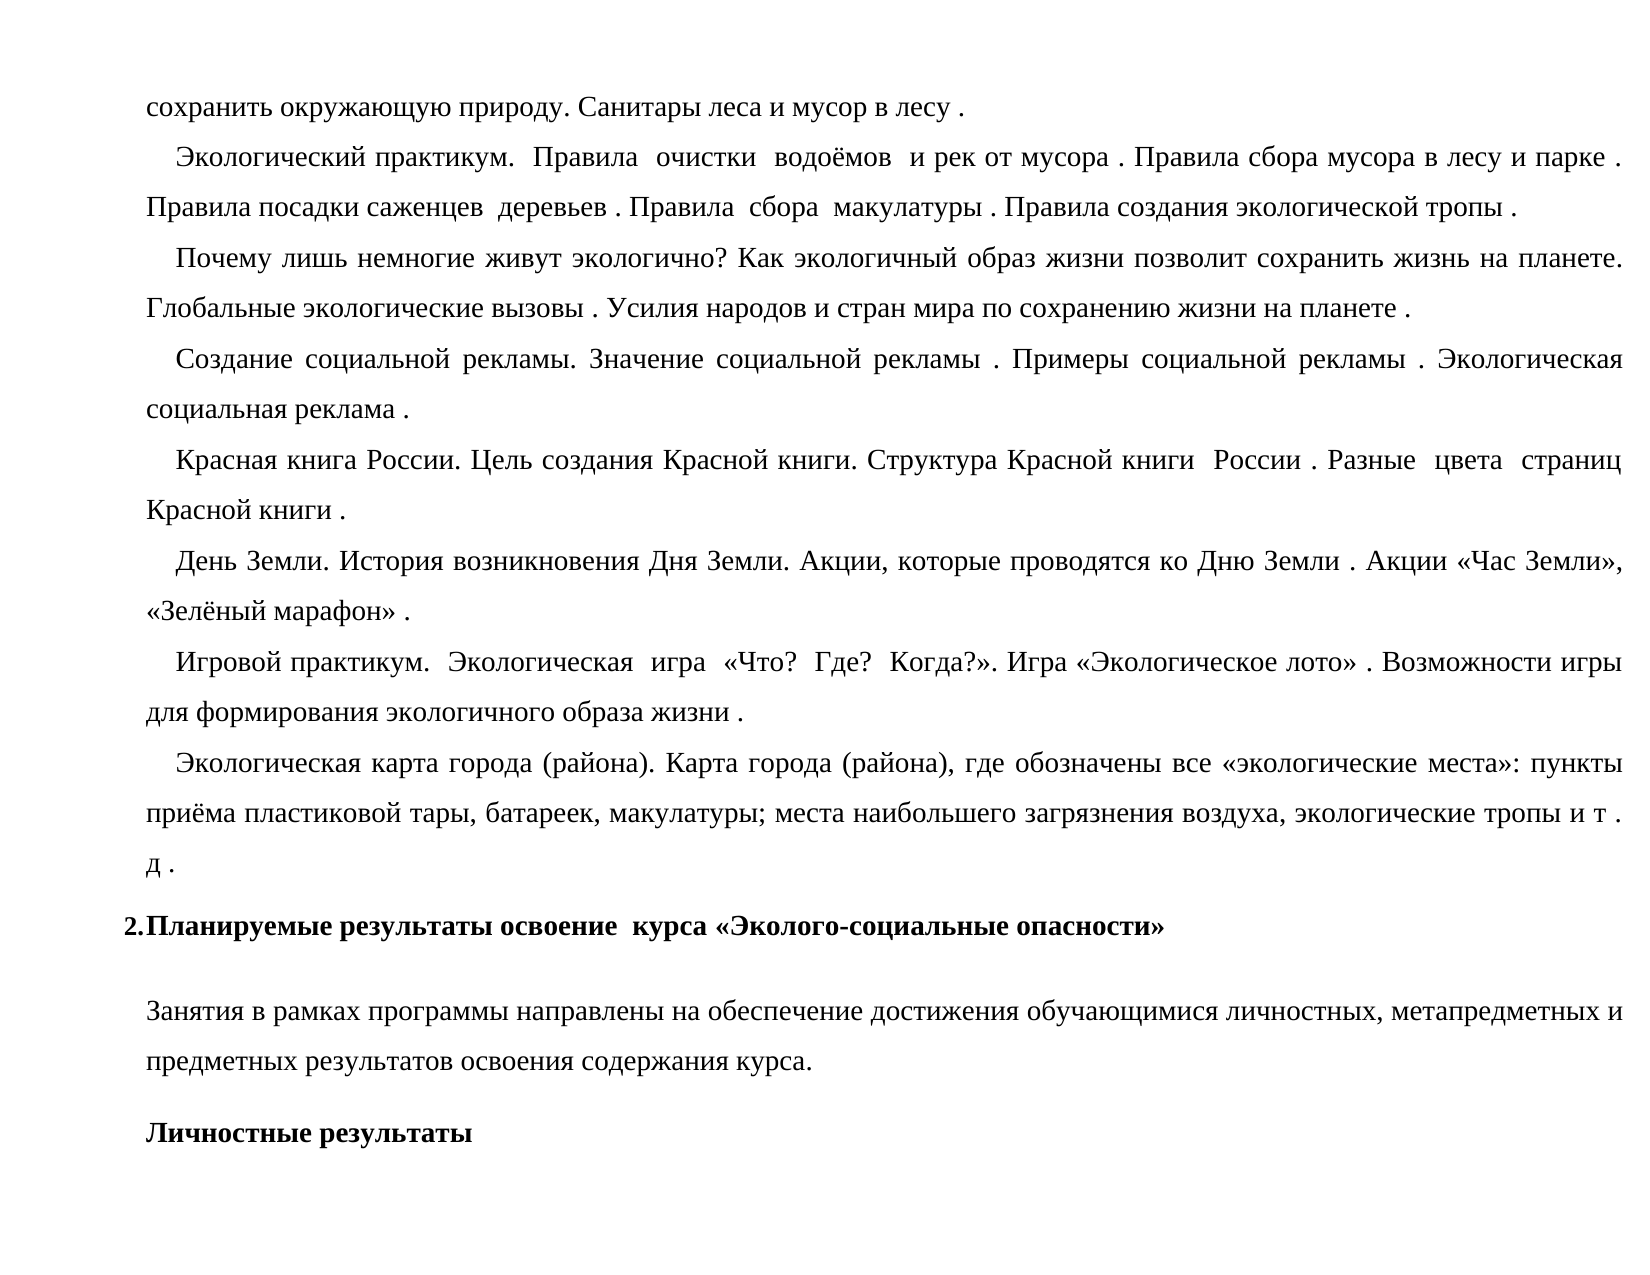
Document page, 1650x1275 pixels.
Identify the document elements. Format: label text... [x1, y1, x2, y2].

text Занятия в рамках программы направлены на обеспечение достижения обучающимися личностных, метапредметных и предметных результатов освоения содержания курса. [146, 993, 1624, 1077]
text Почему лишь немногие живут экологично? Как экологичный образ жизни позволит сохранить жизнь на планете. Глобальные экологические вызовы . Усилия народов и стран мира по сохранению жизни на планете . [146, 240, 1624, 324]
text Создание социальной рекламы. Значение социальной рекламы . Примеры социальной рекламы . Экологическая социальная реклама . [146, 341, 1624, 425]
text Экологическая карта города (района). Карта города (района), где обозначены все «экологические места»: пункты приёма пластиковой тары, батареек, макулатуры; места наибольшего загрязнения воздуха, экологические тропы и т . д . [146, 745, 1624, 879]
list Планируемые результаты освоение курса «Эколого-социальные опасности» [123, 908, 1624, 942]
text День Земли. История возникновения Дня Земли. Акции, которые проводятся ко Дню Земли . Акции «Час Земли», «Зелёный марафон» . [146, 543, 1624, 627]
text Игровой практикум. Экологическая игра «Что? Где? Когда?». Игра «Экологическое лото» . Возможности игры для формирования экологичного образа жизни . [146, 644, 1624, 728]
text Экологический практикум. Правила очистки водоёмов и рек от мусора . Правила сбора мусора в лесу и парке . Правила посадки саженцев деревьев . Правила сбора макулатуры . Правила создания экологической тропы . [146, 139, 1624, 223]
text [146, 89, 1624, 122]
text Красная книга России. Цель создания Красной книги. Структура Красной книги России . Разные цвета страниц Красной книги . [146, 442, 1624, 526]
text Личностные результаты [146, 1115, 1624, 1148]
